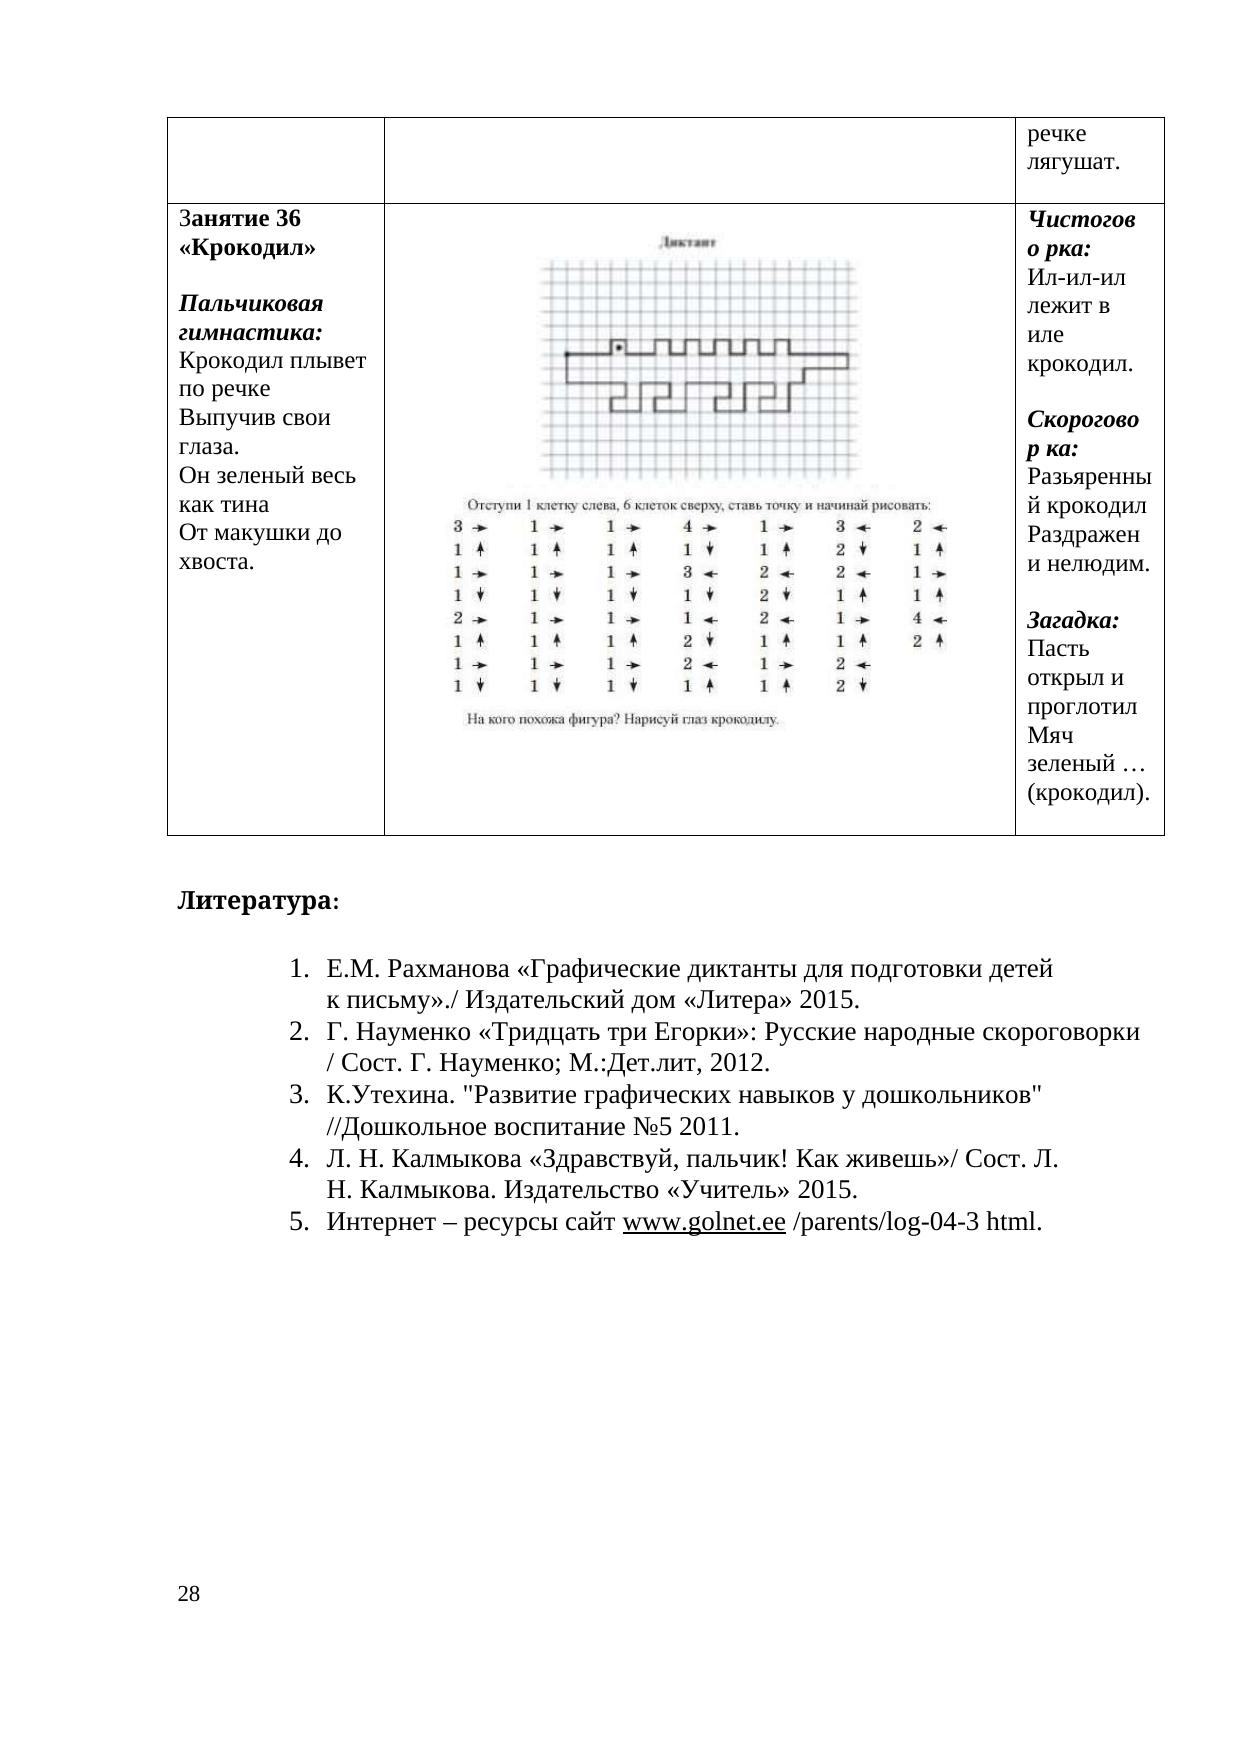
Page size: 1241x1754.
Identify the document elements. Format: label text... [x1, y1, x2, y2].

picture [446, 232, 947, 731]
table_cell Занятие 36 «Крокодил» Пальчиковая гимнастика: Крокодил плывет по речке Выпучив свои глаза. Он зеленый весь как тина От макушки до хвоста. [168, 204, 384, 591]
list Л. Н. Калмыкова «Здравствуй, пальчик! Как живешь»/ Сост. Л. Н. Калмыкова. Издательство «Учитель» 2015. [289, 1142, 1092, 1204]
table_cell [168, 591, 384, 834]
text //Дошкольное воспитание №5 2011. [326, 1110, 1176, 1141]
table_header речке лягушат. [1016, 118, 1164, 203]
table_header [385, 118, 1015, 203]
list Е.М. Рахманова «Графические диктанты для подготовки детей к письму»./ Издательский дом «Литера» 2015. [289, 952, 1074, 1015]
list К.Утехина. "Развитие графических навыков у дошкольников" [289, 1078, 1176, 1110]
text Литература: [177, 887, 1176, 915]
list Г. Науменко «Тридцать три Егорки»: Русские народные скороговорки [289, 1015, 1176, 1047]
table_header [168, 118, 384, 203]
list Интернет – ресурсы сайт www.golnet.ee /parents/log-04-3 html. [289, 1204, 1176, 1236]
table_cell Загадка: Пасть открыл и проглотил Мяч зеленый … (крокодил). [1016, 591, 1164, 834]
table_cell [385, 204, 1015, 834]
text / Сост. Г. Науменко; М.:Дет.лит, 2012. [326, 1047, 1176, 1078]
table_cell Чистогово рка: Ил-ил-ил лежит в иле крокодил. Скороговор ка: Разьяренны й крокодил Раздражен и нелюдим. [1016, 204, 1164, 591]
